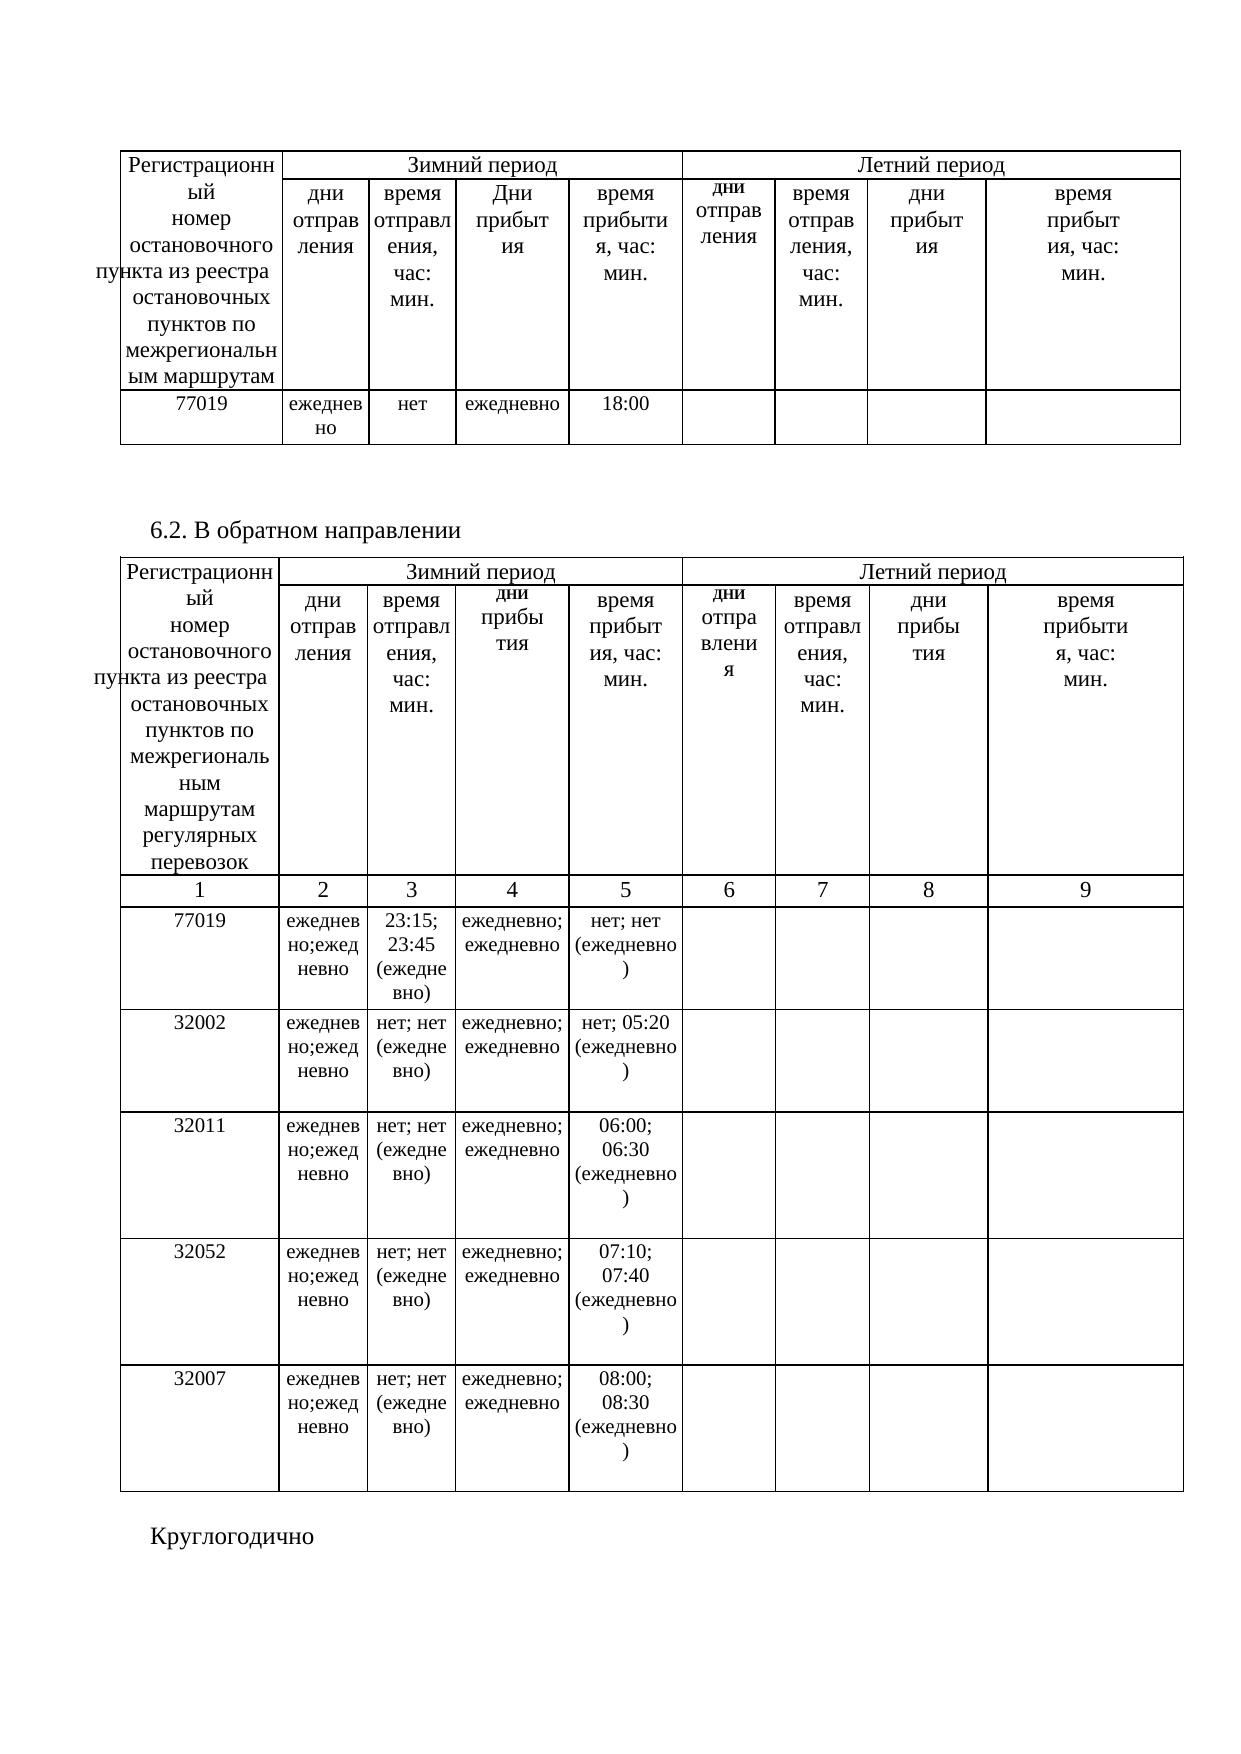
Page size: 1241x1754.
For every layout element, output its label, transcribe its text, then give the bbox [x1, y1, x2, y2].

table_cell [683, 908, 775, 1009]
table_header Зимний период [283, 152, 682, 178]
table_cell ежедневно;ежедневно [456, 1239, 568, 1364]
table_cell дни отправ ления [280, 586, 367, 874]
text 6.2. В обратном направлении [150, 515, 1090, 544]
table_cell нет; нет (ежедневно) [368, 1239, 455, 1364]
table_cell [683, 1113, 775, 1238]
table_cell [989, 908, 1183, 1009]
table_cell дни прибы тия [870, 586, 987, 874]
table_header Зимний период [280, 558, 682, 584]
table_cell нет; нет (ежедневно) [570, 908, 682, 1009]
table_cell 07:10; 07:40 (ежедневно) [570, 1239, 682, 1364]
table_cell 18:00 [570, 391, 682, 444]
table_cell 77019 [121, 391, 282, 444]
table_cell 3 [368, 876, 455, 906]
table_cell ежедневно;ежедневно [280, 908, 367, 1009]
table_cell ежедневно [283, 391, 368, 444]
table_cell нет; нет (ежедневно) [368, 1113, 455, 1238]
table_cell ежедневно [457, 391, 568, 444]
table_cell 8 [870, 876, 987, 906]
table_cell ДНИ отправ ления [683, 180, 774, 389]
table_cell 1 [121, 876, 278, 906]
table_cell [776, 1010, 869, 1111]
table_cell [870, 1239, 987, 1364]
table_cell дни отправ ления [283, 180, 368, 389]
table_cell ДНИ отпра влени я [683, 586, 775, 874]
table_cell нет [370, 391, 455, 444]
table_cell [989, 1239, 1183, 1364]
table_cell время прибыти я, час: мин. [989, 586, 1183, 874]
table_cell 23:15; 23:45 (ежедневно) [368, 908, 455, 1009]
table_cell ежедневно;ежедневно [456, 908, 568, 1009]
table_cell 77019 [121, 908, 278, 1009]
table_cell время отправ ления, час: мин. [776, 180, 867, 389]
table_cell [870, 1366, 987, 1491]
table_cell [989, 1113, 1183, 1238]
table_cell 32011 [121, 1113, 278, 1238]
table_cell нет; нет (ежедневно) [368, 1366, 455, 1491]
table_cell ежедневно;ежедневно [456, 1113, 568, 1238]
table_cell время отправл ения, час: мин. [370, 180, 455, 389]
table_cell [870, 1113, 987, 1238]
table_cell 5 [570, 876, 682, 906]
table_cell ежедневно;ежедневно [456, 1010, 568, 1111]
table_header Летний период [683, 558, 1183, 584]
table_cell 06:00; 06:30 (ежедневно) [570, 1113, 682, 1238]
table_cell [776, 1113, 869, 1238]
table_cell [987, 391, 1180, 444]
table_cell [989, 1010, 1183, 1111]
table_cell 08:00; 08:30 (ежедневно) [570, 1366, 682, 1491]
table_cell дни прибыт ия [868, 180, 985, 389]
table_cell [683, 1010, 775, 1111]
table_cell 7 [776, 876, 869, 906]
table_cell 9 [989, 876, 1183, 906]
table_cell [683, 391, 774, 444]
table_header Летний период [683, 152, 1180, 178]
table_cell 2 [280, 876, 367, 906]
table_cell [776, 908, 869, 1009]
table_cell ДНИ прибы тия [456, 586, 568, 874]
table_cell ежедневно;ежедневно [280, 1010, 367, 1111]
table_cell 32002 [121, 1010, 278, 1111]
table_cell ежедневно;ежедневно [280, 1113, 367, 1238]
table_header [121, 152, 282, 389]
table_cell [776, 1239, 869, 1364]
table_cell ежедневно;ежедневно [280, 1239, 367, 1364]
table_cell [870, 908, 987, 1009]
table_cell ежедневно;ежедневно [456, 1366, 568, 1491]
table_cell время прибыт ия, час: мин. [570, 586, 682, 874]
table_cell время отправл ения, час: мин. [776, 586, 869, 874]
table_cell ежедневно;ежедневно [280, 1366, 367, 1491]
table_cell [870, 1010, 987, 1111]
table_cell 6 [683, 876, 775, 906]
table_cell 32007 [121, 1366, 278, 1491]
table_cell время прибыт ия, час: мин. [987, 180, 1180, 389]
table_cell время отправл ения, час: мин. [368, 586, 455, 874]
table_cell [776, 391, 867, 444]
text Круглогодично [150, 1521, 1090, 1550]
table_cell Дни прибыт ия [457, 180, 568, 389]
table_cell [989, 1366, 1183, 1491]
table_cell [683, 1239, 775, 1364]
table_cell 4 [456, 876, 568, 906]
table_header Регистрационный номер остановочного пункта из реестра остановочных пунктов по межрегиональным маршрутам регулярных перевозок [121, 558, 278, 874]
table_cell [776, 1366, 869, 1491]
table_cell нет; 05:20 (ежедневно) [570, 1010, 682, 1111]
table_cell [868, 391, 985, 444]
table_cell нет; нет (ежедневно) [368, 1010, 455, 1111]
table_cell 32052 [121, 1239, 278, 1364]
table_cell время прибыти я, час: мин. [570, 180, 682, 389]
table_cell [683, 1366, 775, 1491]
